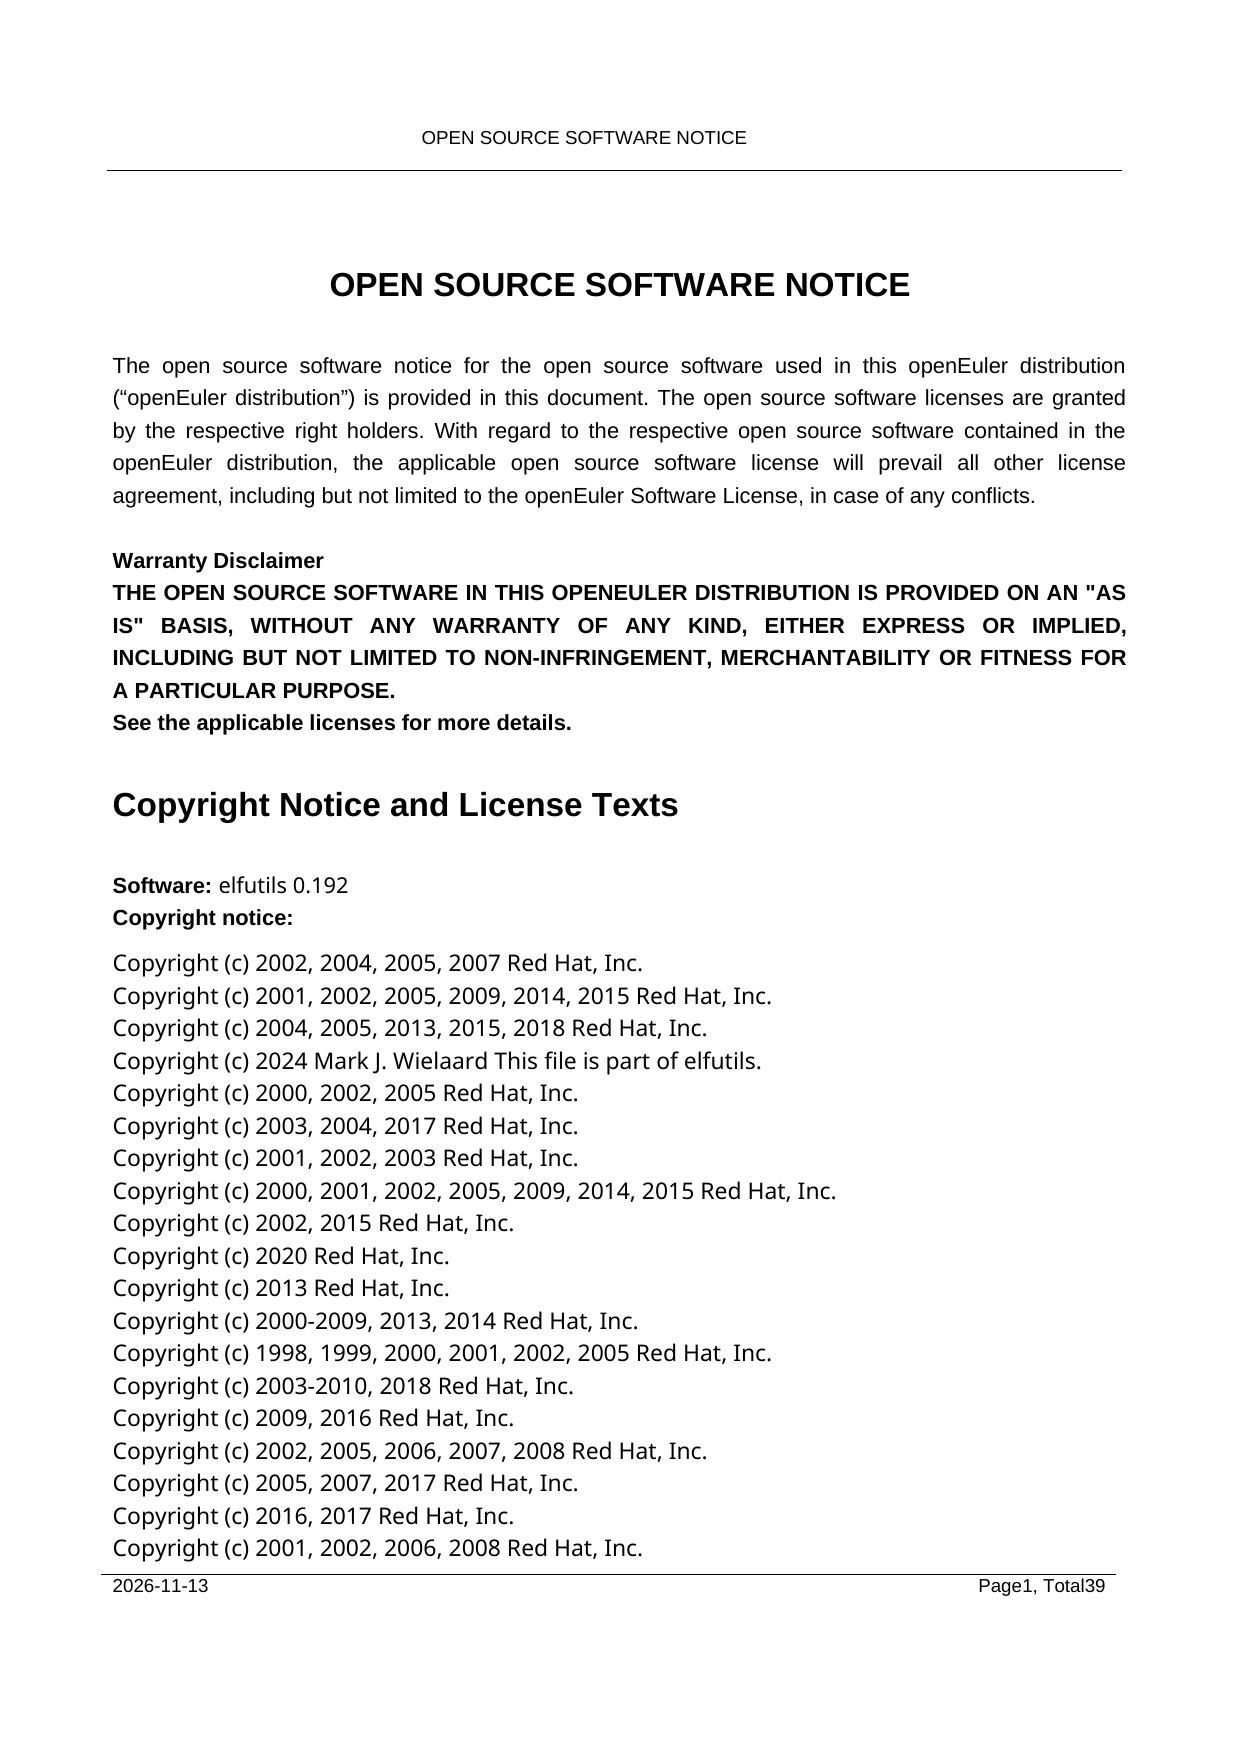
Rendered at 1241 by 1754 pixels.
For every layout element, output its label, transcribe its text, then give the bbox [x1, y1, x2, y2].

text Copyright notice: [112, 901, 1128, 934]
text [112, 947, 1128, 1564]
text Copyright Notice and License Texts [112, 771, 1128, 836]
text Warranty Disclaimer [112, 544, 1128, 576]
text The open source software notice for the open source software used in this openEuler distribution (“openEuler distribution”) is provided in this document. The open source software licenses are granted by the respective right holders. With regard to the respective open source software contained in the openEuler distribution, the applicable open source software license will prevail all other license agreement, including but not limited to the openEuler Software License, in case of any conflicts. [112, 349, 1128, 511]
text THE OPEN SOURCE SOFTWARE IN THIS OPENEULER DISTRIBUTION IS PROVIDED ON AN "AS IS" BASIS, WITHOUT ANY WARRANTY OF ANY KIND, EITHER EXPRESS OR IMPLIED, INCLUDING BUT NOT LIMITED TO NON-INFRINGEMENT, MERCHANTABILITY OR FITNESS FOR A PARTICULAR PURPOSE. See the applicable licenses for more details. [112, 576, 1128, 739]
text OPEN SOURCE SOFTWARE NOTICE [112, 251, 1128, 316]
title Software: elfutils 0.192 [112, 869, 1128, 901]
